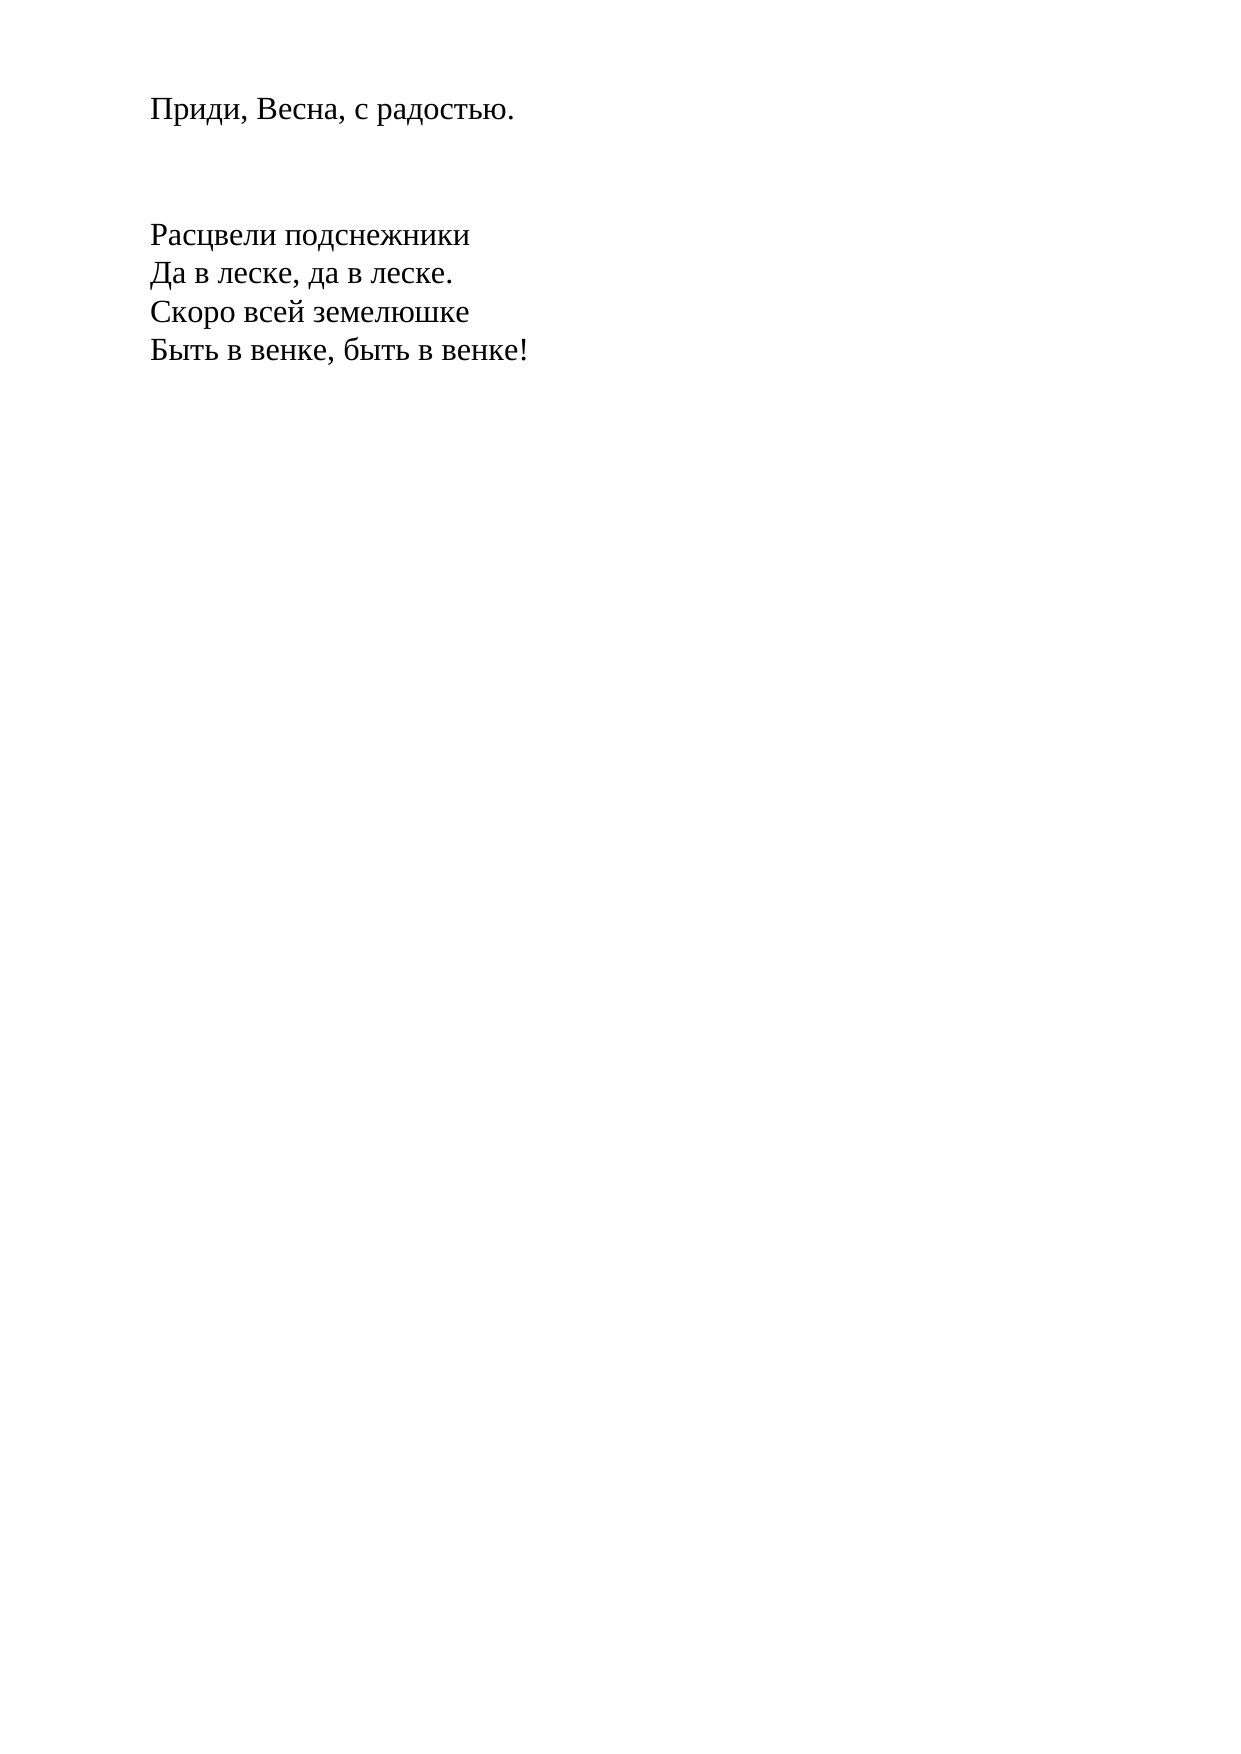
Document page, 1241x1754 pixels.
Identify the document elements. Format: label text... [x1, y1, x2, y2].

text Расцвели подснежники [150, 214, 1093, 253]
text Приди, Весна, с радостью. [150, 89, 1163, 127]
text Быть в венке, быть в венке! [150, 330, 1093, 369]
text Скоро всей земелюшке [150, 291, 1093, 330]
text Да в леске, да в леске. [150, 253, 1093, 291]
